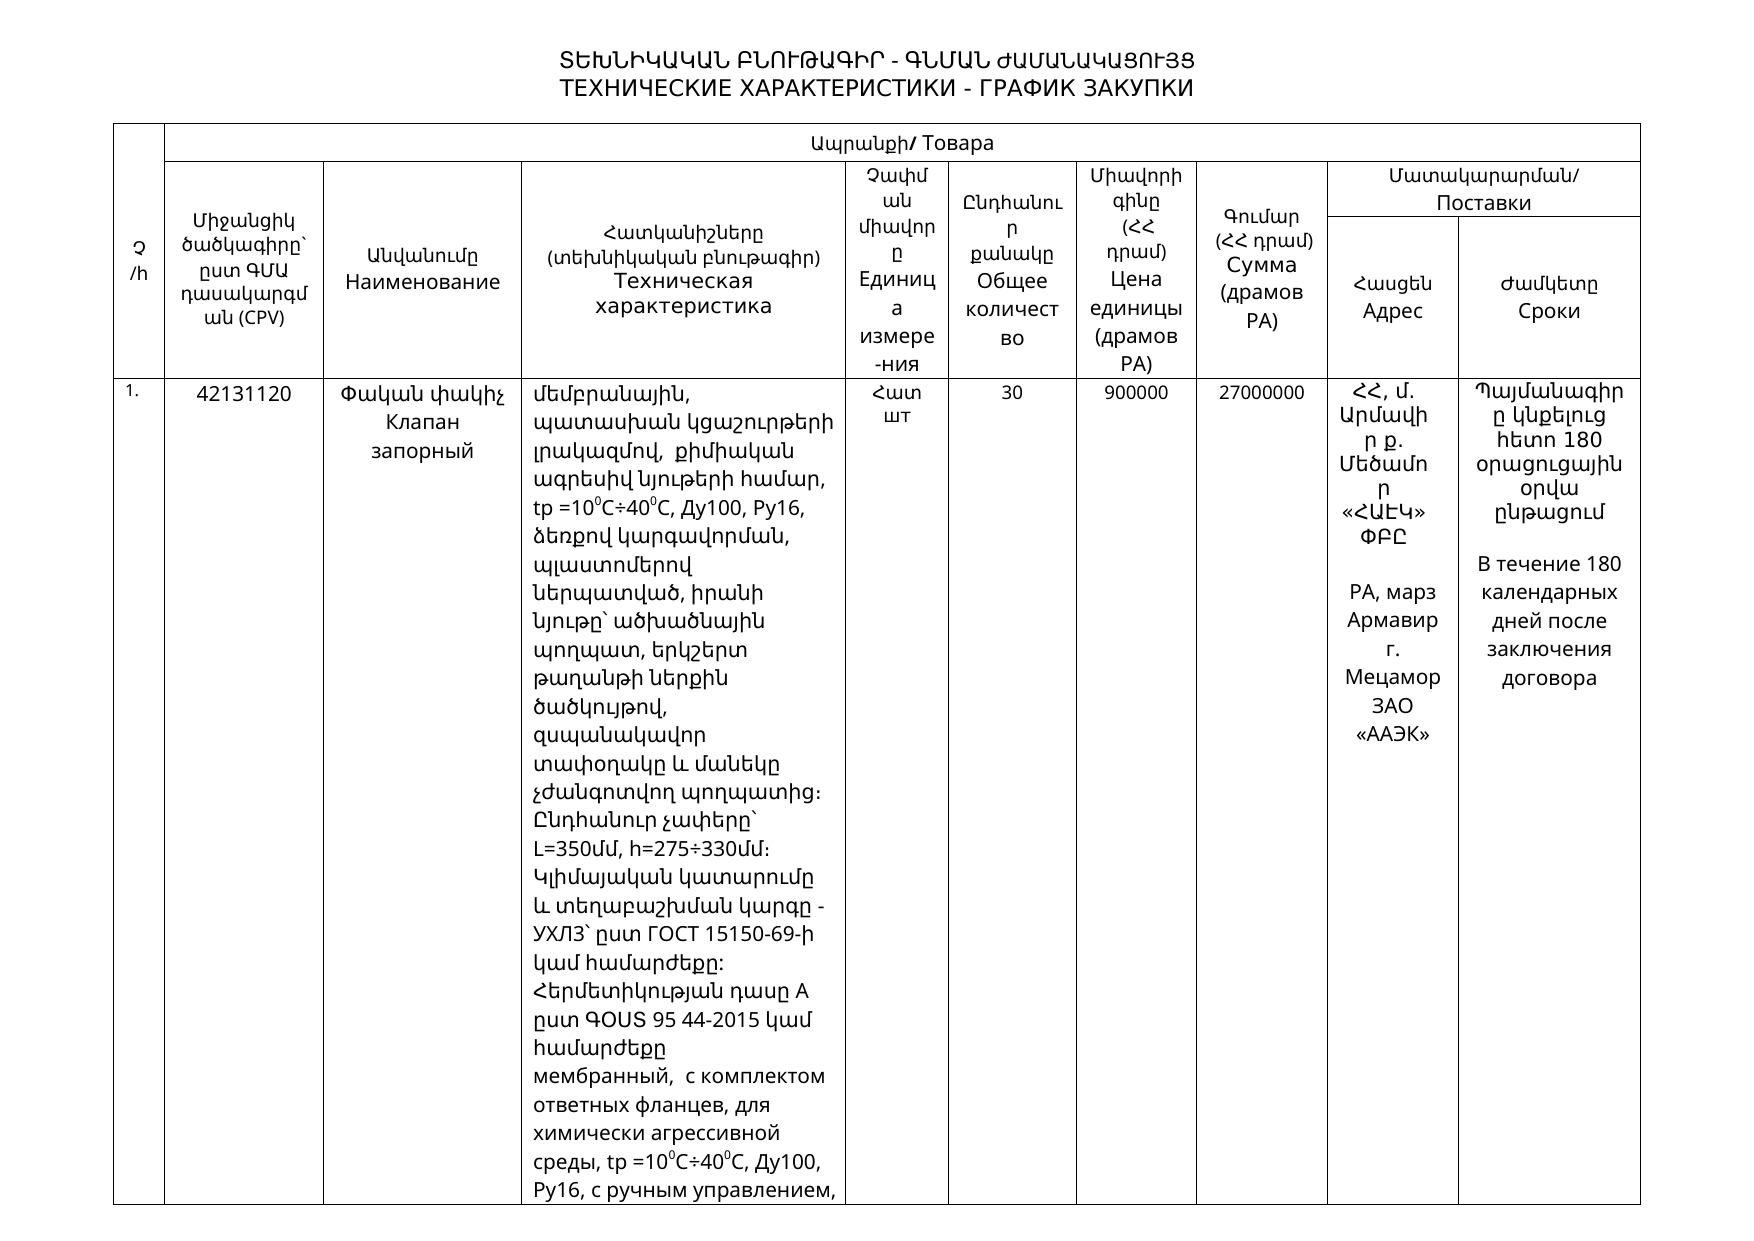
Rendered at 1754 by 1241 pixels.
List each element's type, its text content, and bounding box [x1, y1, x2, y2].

text ՏԵԽՆԻԿԱԿԱՆ ԲՆՈՒԹԱԳԻՐ - ԳՆՄԱՆ ԺԱՄԱՆԱԿԱՑՈՒՅՑ [59, 44, 1695, 76]
table_cell 30 [949, 379, 1076, 1204]
table_cell Միավորի գինը (ՀՀ դրամ) Цена единицы (драмов РА) [1077, 162, 1196, 378]
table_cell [522, 379, 845, 1204]
table_cell Հասցեն Адрес [1328, 217, 1458, 378]
table_header Չ/հ [114, 124, 164, 378]
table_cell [1328, 379, 1458, 1204]
table_cell Հատ шт [846, 379, 948, 1204]
table_cell Չափման միավորը Единица измере-ния [846, 162, 948, 378]
table_header Ապրանքի/ Товара [165, 124, 1640, 161]
table_cell 900000 [1077, 379, 1196, 1204]
table_cell Գումար (ՀՀ դրամ) Сумма (драмов РА) [1197, 162, 1327, 378]
text ТЕХНИЧЕСКИЕ ХАРАКТЕРИСТИКИ - ГРАФИК ЗАКУПКИ [59, 76, 1695, 102]
table_cell 27000000 [1197, 379, 1327, 1204]
table_cell Ժամկետը Сроки [1459, 217, 1640, 378]
table_cell Մատակարարման/ Поставки [1328, 162, 1640, 216]
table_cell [1459, 379, 1640, 1204]
table_cell Միջանցիկ ծածկագիրը` ըստ ԳՄԱ դասակարգման (CPV) [165, 162, 323, 378]
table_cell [324, 379, 521, 1204]
table_cell 42131120 [165, 379, 323, 1204]
table_cell Ընդհանուր քանակը Общее количество [949, 162, 1076, 378]
table_cell [114, 379, 164, 1204]
table_cell Անվանումը Наименование [324, 162, 521, 378]
table_cell Հատկանիշները (տեխնիկական բնութագիր) Техническая характеристика [522, 162, 845, 378]
